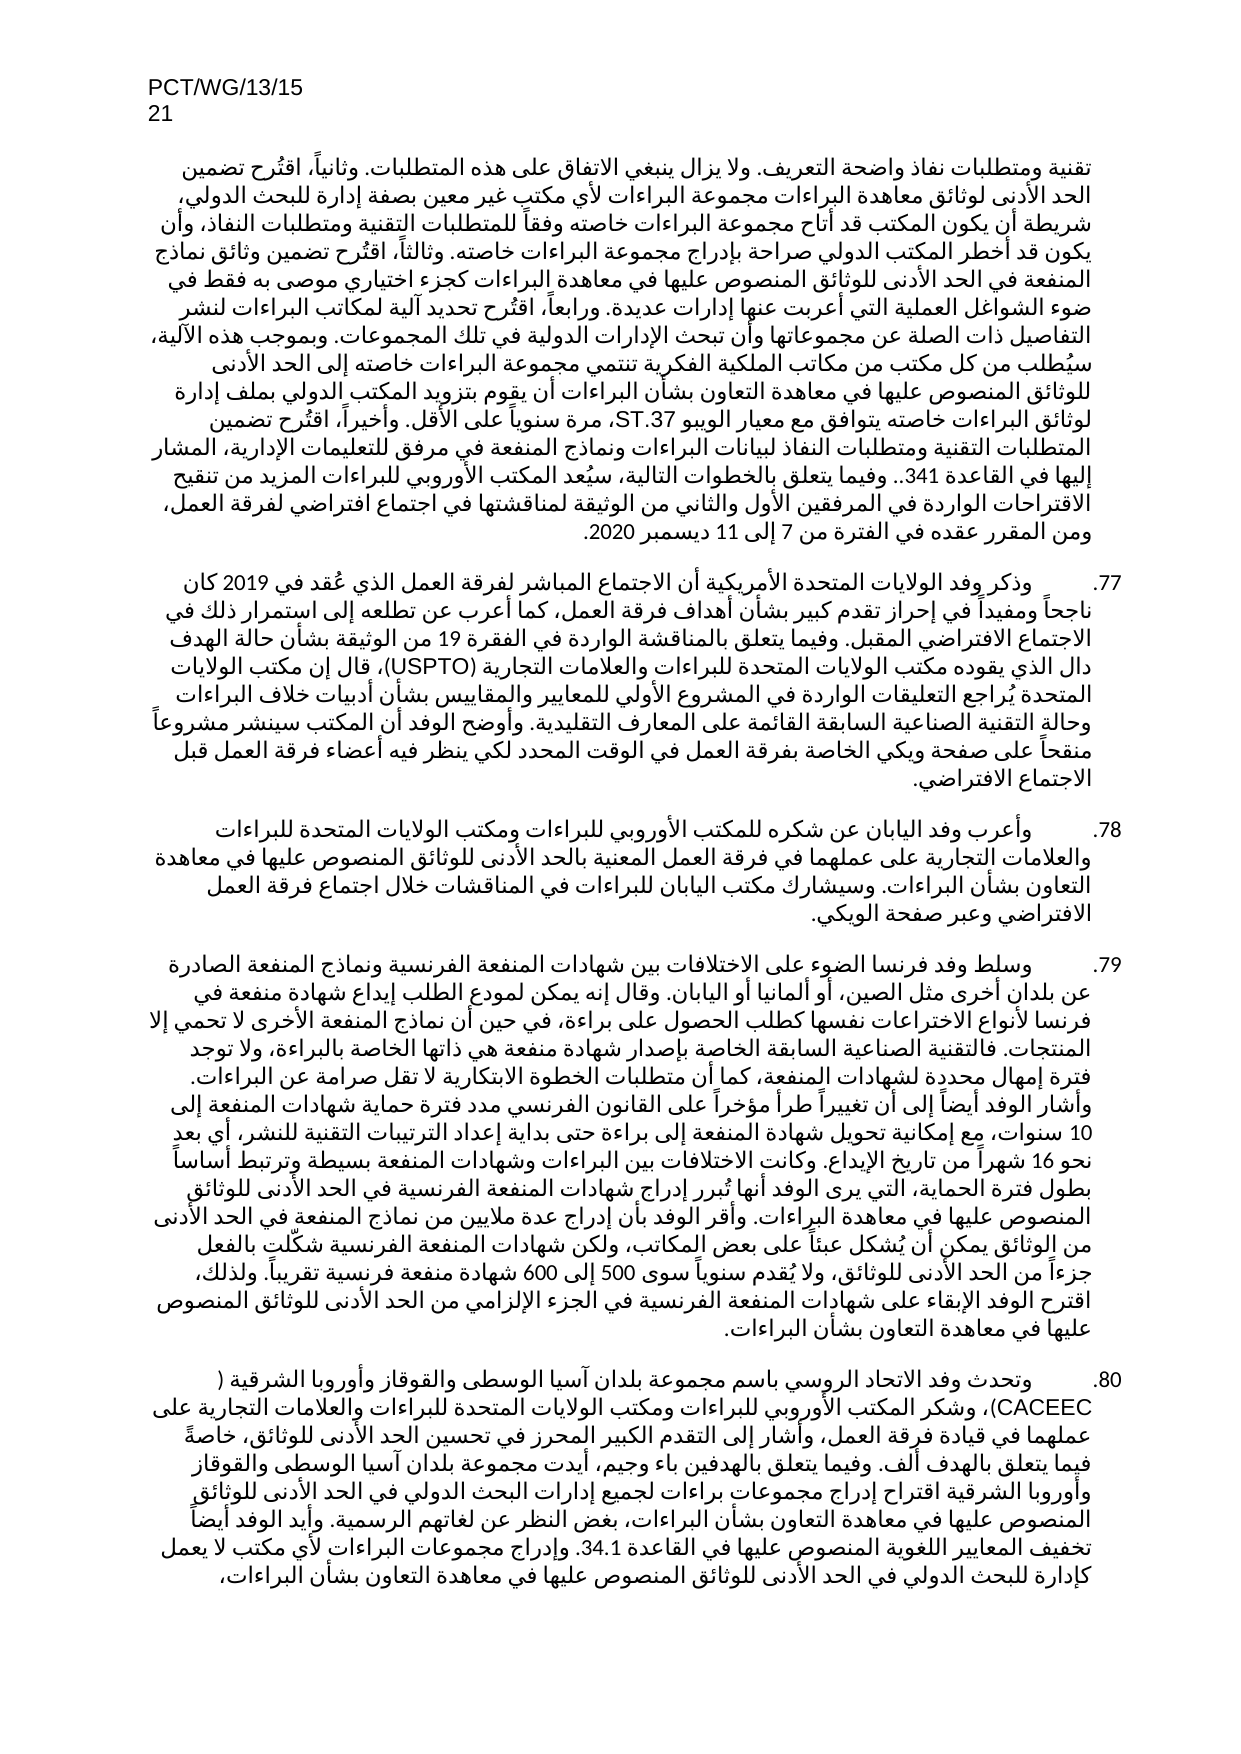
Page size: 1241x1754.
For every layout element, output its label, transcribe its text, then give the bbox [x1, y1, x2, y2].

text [148, 1365, 1092, 1589]
text وأعرب وفد اليابان عن شكره للمكتب الأوروبي للبراءات ومكتب الولايات المتحدة للبراءات والعلامات التجارية على عملهما في فرقة العمل المعنية بالحد الأدنى للوثائق المنصوص عليها في معاهدة التعاون بشأن البراءات. وسيشارك مكتب اليابان للبراءات في المناقشات خلال اجتماع فرقة العمل الافتراضي وعبر صفحة الويكي. [148, 815, 1092, 927]
text وسلط وفد فرنسا الضوء على الاختلافات بين شهادات المنفعة الفرنسية ونماذج المنفعة الصادرة عن بلدان أخرى مثل الصين، أو ألمانيا أو اليابان. وقال إنه يمكن لمودع الطلب إيداع شهادة منفعة في فرنسا لأنواع الاختراعات نفسها كطلب الحصول على براءة، في حين أن نماذج المنفعة الأخرى لا تحمي إلا المنتجات. فالتقنية الصناعية السابقة الخاصة بإصدار شهادة منفعة هي ذاتها الخاصة بالبراءة، ولا توجد فترة إمهال محددة لشهادات المنفعة، كما أن متطلبات الخطوة الابتكارية لا تقل صرامة عن البراءات. وأشار الوفد أيضاً إلى أن تغييراً طرأ مؤخراً على القانون الفرنسي مدد فترة حماية شهادات المنفعة إلى 10 سنوات، مع إمكانية تحويل شهادة المنفعة إلى براءة حتى بداية إعداد الترتيبات التقنية للنشر، أي بعد نحو 16 شهراً من تاريخ الإيداع. وكانت الاختلافات بين البراءات وشهادات المنفعة بسيطة وترتبط أساساً بطول فترة الحماية، التي يرى الوفد أنها تُبرر إدراج شهادات المنفعة الفرنسية في الحد الأدنى للوثائق المنصوص عليها في معاهدة البراءات. وأقر الوفد بأن إدراج عدة ملايين من نماذج المنفعة في الحد الأدنى من الوثائق يمكن أن يُشكل عبئاً على بعض المكاتب، ولكن شهادات المنفعة الفرنسية شكّلت بالفعل جزءاً من الحد الأدنى للوثائق، ولا يُقدم سنوياً سوى 500 إلى 600 شهادة منفعة فرنسية تقريباً. ولذلك، اقترح الوفد الإبقاء على شهادات المنفعة الفرنسية في الجزء الإلزامي من الحد الأدنى للوثائق المنصوص عليها في معاهدة التعاون بشأن البراءات. [148, 950, 1092, 1342]
text وذكر وفد الولايات المتحدة الأمريكية أن الاجتماع المباشر لفرقة العمل الذي عُقد في 2019 كان ناجحاً ومفيداً في إحراز تقدم كبير بشأن أهداف فرقة العمل، كما أعرب عن تطلعه إلى استمرار ذلك في الاجتماع الافتراضي المقبل. وفيما يتعلق بالمناقشة الواردة في الفقرة 19 من الوثيقة بشأن حالة الهدف دال الذي يقوده مكتب الولايات المتحدة للبراءات والعلامات التجارية (USPTO)، قال إن مكتب الولايات المتحدة يُراجع التعليقات الواردة في المشروع الأولي للمعايير والمقاييس بشأن أدبيات خلاف البراءات وحالة التقنية الصناعية السابقة القائمة على المعارف التقليدية. وأوضح الوفد أن المكتب سينشر مشروعاً منقحاً على صفحة ويكي الخاصة بفرقة العمل في الوقت المحدد لكي ينظر فيه أعضاء فرقة العمل قبل الاجتماع الافتراضي. [148, 568, 1092, 792]
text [148, 153, 1092, 545]
